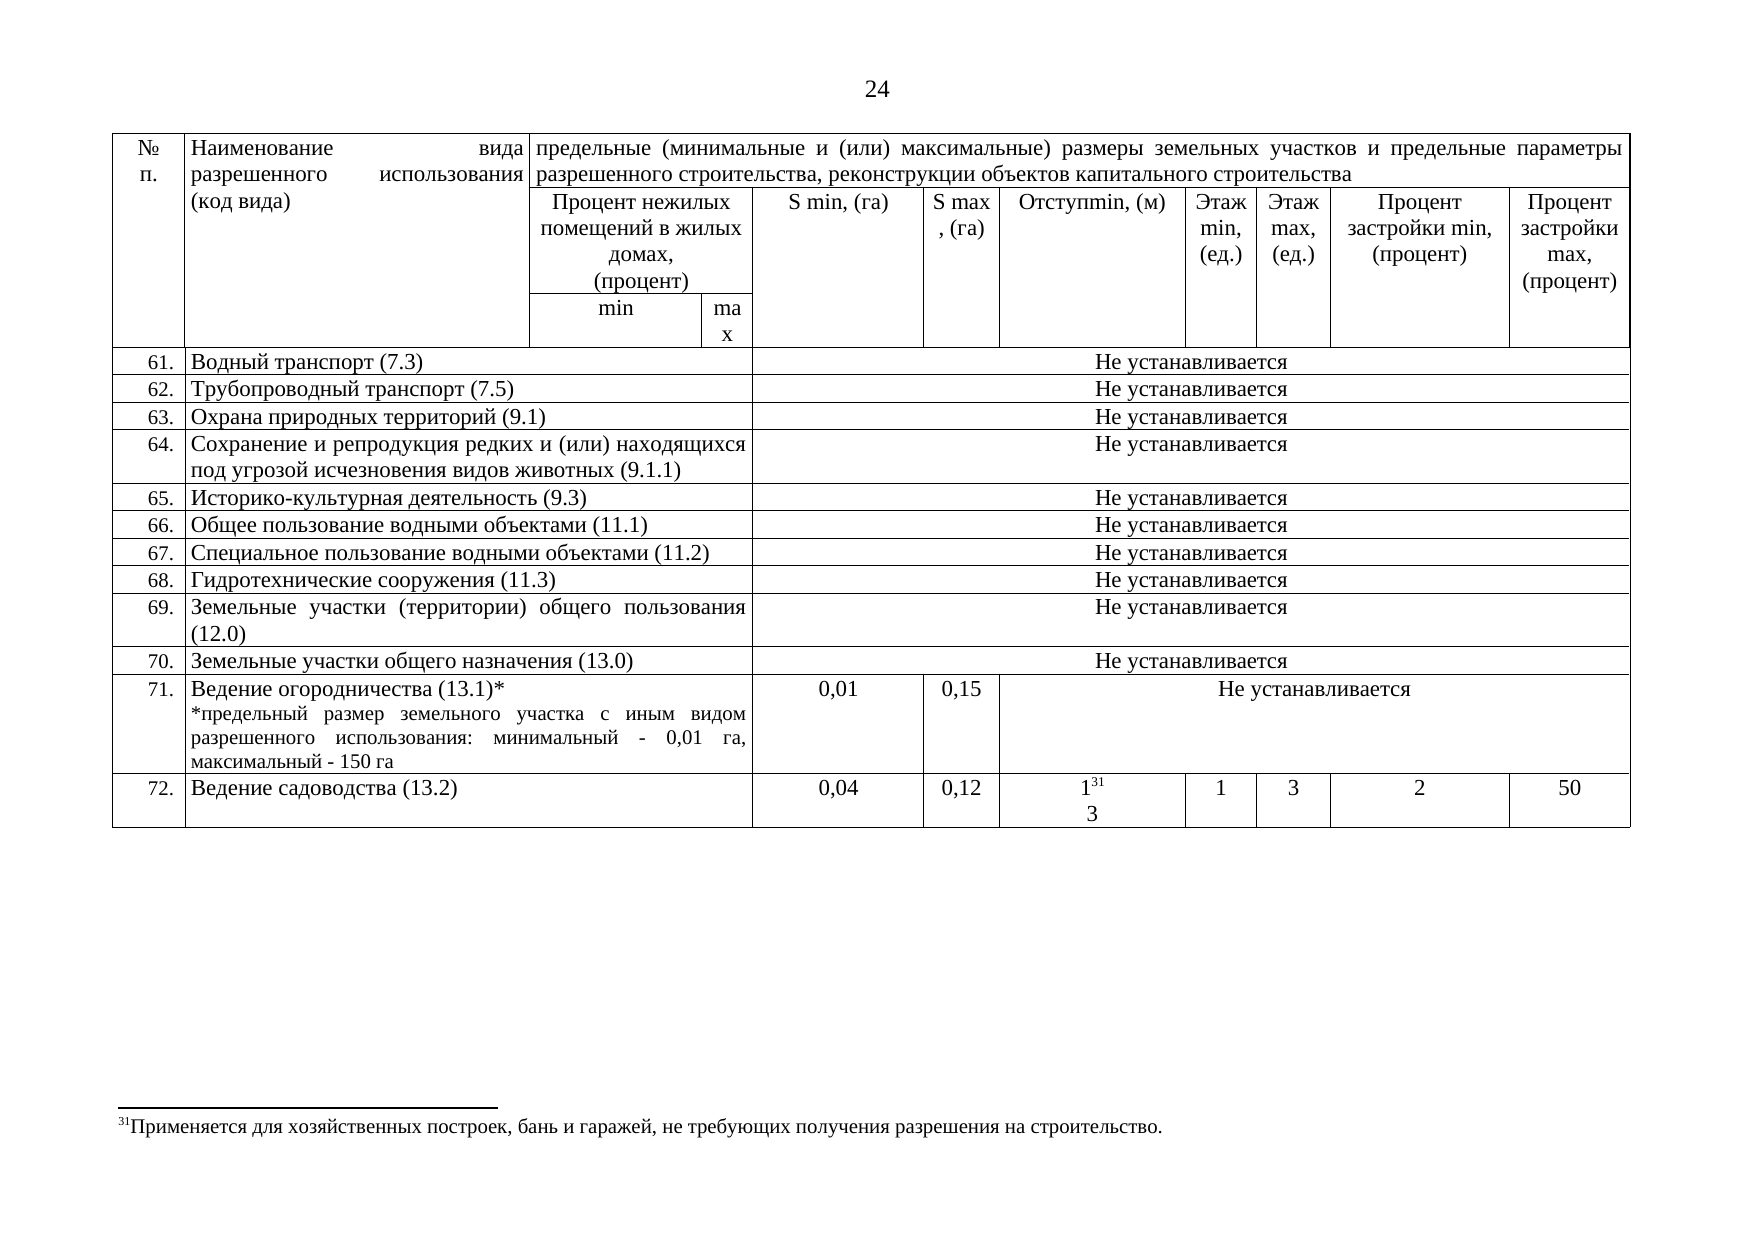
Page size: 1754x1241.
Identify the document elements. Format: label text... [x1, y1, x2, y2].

table_cell S max, (га) [924, 188, 999, 347]
table_cell Не устанавливается [753, 402, 1630, 429]
table_cell Не устанавливается [753, 348, 1630, 374]
table_cell 0,12 [924, 774, 999, 827]
table_cell Историко-культурная деятельность (9.3) [186, 484, 752, 510]
table_cell [113, 539, 185, 565]
table_cell [113, 511, 185, 538]
table_cell Этаж min, (ед.) [1186, 188, 1256, 347]
table_cell min [530, 294, 701, 347]
table_header № п. [113, 134, 184, 347]
table_header предельные (минимальные и (или) максимальные) размеры земельных участков и предельные параметры разрешенного строительства, реконструкции объектов капитального строительства [530, 134, 1629, 187]
table_cell Не устанавливается [753, 374, 1630, 402]
table_cell [113, 774, 185, 827]
table_cell Специальное пользование водными объектами (11.2) [186, 539, 752, 565]
table_cell Ведение огородничества (13.1)* *предельный размер земельного участка с иным видом разрешенного использования: минимальный - 0,01 га, максимальный - 150 га [186, 675, 752, 773]
table_cell 3 [1257, 774, 1330, 827]
table_cell S min, (га) [753, 188, 923, 347]
table_cell [113, 594, 185, 646]
table_cell Земельные участки (территории) общего пользования (12.0) [186, 594, 752, 646]
table_cell Процент застройки min, (процент) [1331, 188, 1509, 347]
table_cell Процент застройки max, (процент) [1510, 188, 1629, 347]
table_cell Отступmin, (м) [1000, 188, 1185, 347]
table_cell Водный транспорт (7.3) [186, 348, 752, 374]
table_cell Не устанавливается [753, 483, 1630, 510]
table_cell [113, 647, 185, 673]
table_cell [113, 348, 185, 374]
table_cell 2 [1331, 774, 1509, 827]
table_cell Этаж max, (ед.) [1257, 188, 1330, 347]
table_cell Гидротехнические сооружения (11.3) [186, 566, 752, 592]
table_cell Сохранение и репродукция редких и (или) находящихся под угрозой исчезновения видов животных (9.1.1) [186, 430, 752, 483]
table_cell Не устанавливается [753, 593, 1630, 646]
table_cell 1 3 [1000, 774, 1185, 827]
table_cell 0,15 [924, 675, 999, 773]
table_cell [113, 675, 185, 773]
table_cell 50 [1510, 773, 1630, 827]
table_cell Не устанавливается [1000, 674, 1630, 773]
table_cell Не устанавливается [753, 646, 1630, 673]
table_cell 1 [1186, 774, 1256, 827]
table_cell [113, 430, 185, 483]
table_header Наименование вида разрешенного использования (код вида) [185, 134, 529, 347]
table_cell [113, 566, 185, 592]
table_cell Трубопроводный транспорт (7.5) [186, 375, 752, 402]
table_cell Ведение садоводства (13.2) [186, 774, 752, 827]
table_cell Не устанавливается [753, 538, 1630, 565]
table_cell 0,01 [753, 675, 923, 773]
table_cell Общее пользование водными объектами (11.1) [186, 511, 752, 538]
table_cell Земельные участки общего назначения (13.0) [186, 647, 752, 673]
table_cell Не устанавливается [753, 510, 1630, 538]
table_cell Охрана природных территорий (9.1) [186, 403, 752, 429]
table_cell Процент нежилых помещений в жилых домах, (процент) [530, 188, 752, 293]
table_cell [113, 484, 185, 510]
table_cell max [702, 294, 752, 347]
table_cell [113, 375, 185, 402]
table_cell 0,04 [753, 774, 923, 827]
table_cell Не устанавливается [753, 565, 1630, 592]
table_cell Не устанавливается [753, 429, 1630, 483]
table_cell [113, 403, 185, 429]
